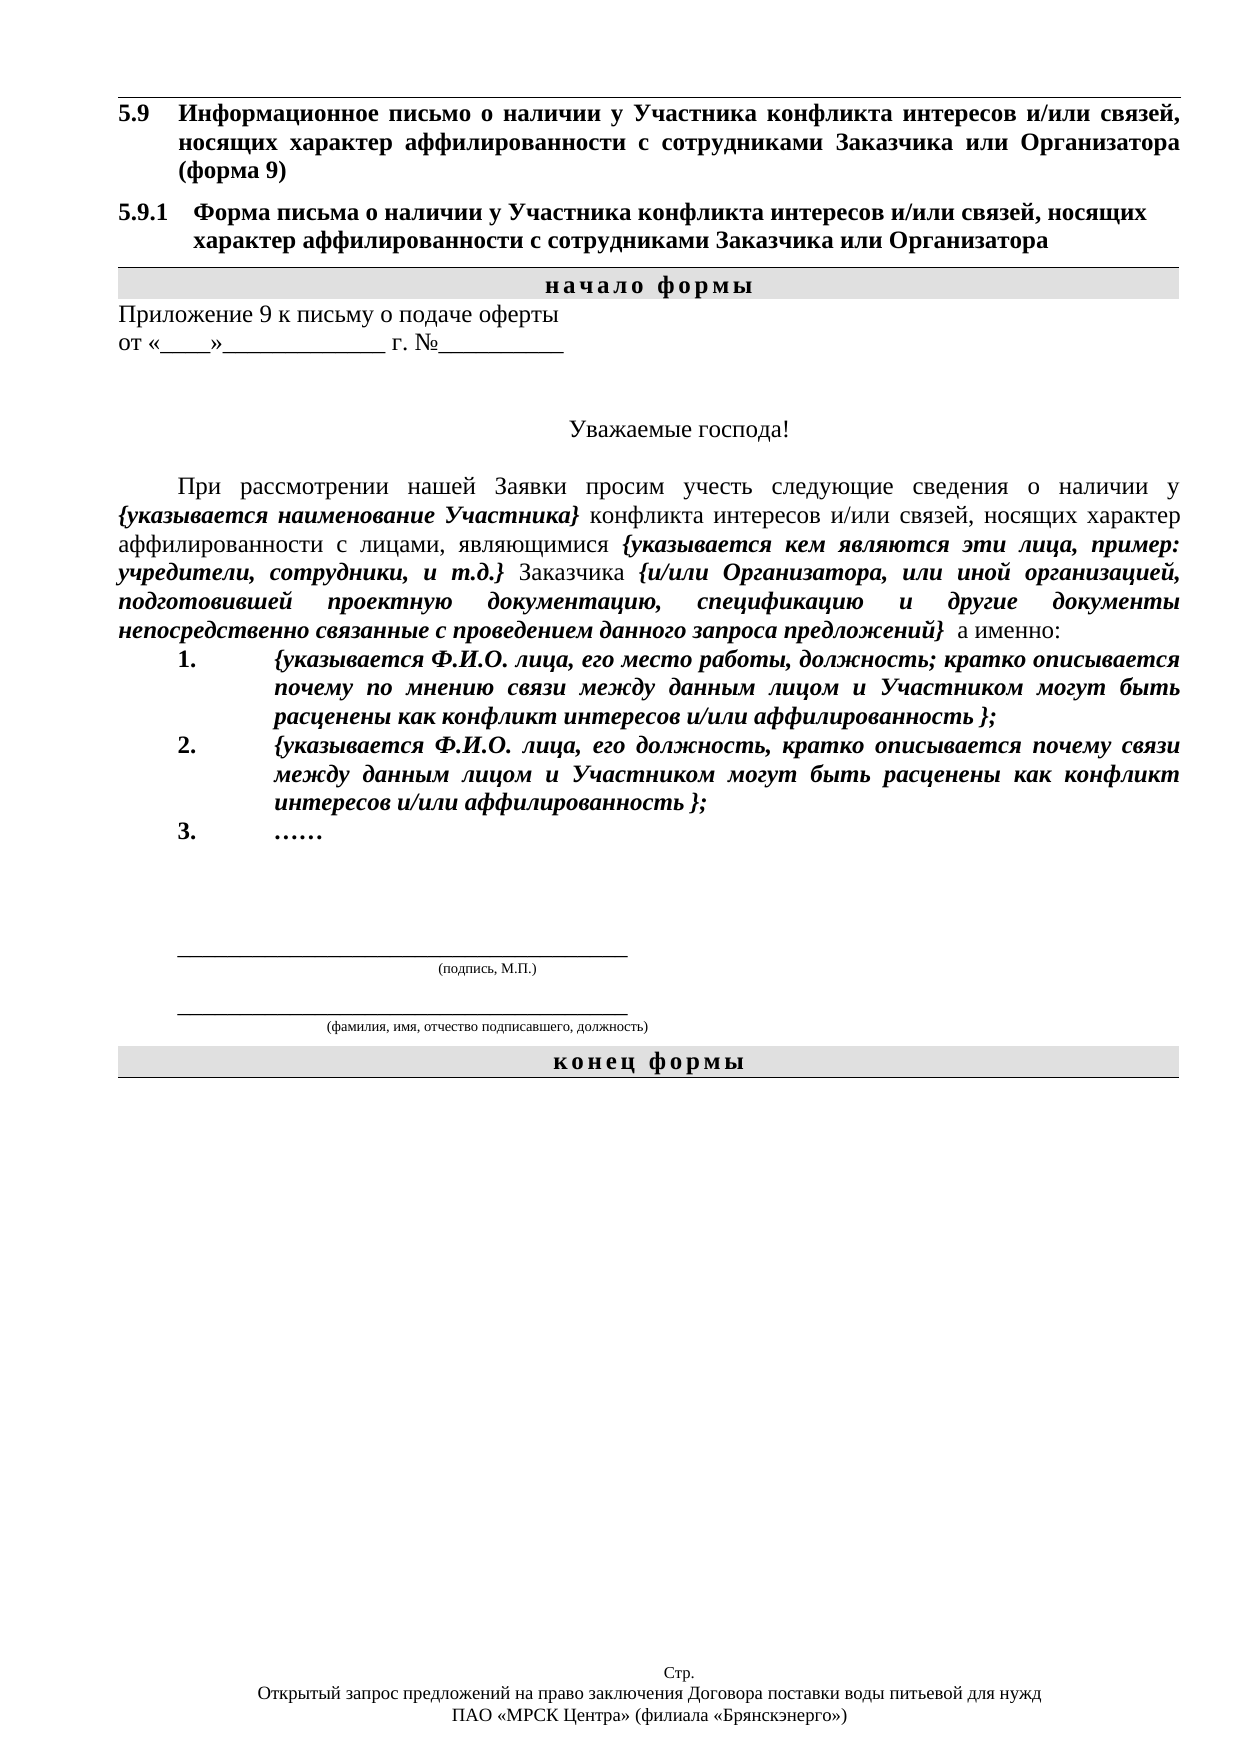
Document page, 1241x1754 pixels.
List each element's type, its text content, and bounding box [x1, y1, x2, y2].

text ____________________________________ [118, 989, 1181, 1017]
subtitle Форма письма о наличии у Участника конфликта интересов и/или связей, носящих характер аффилированности с сотрудниками Заказчика или Организатора [118, 197, 1181, 254]
list …… [177, 816, 1181, 845]
text конец формы [118, 1046, 1179, 1077]
text При рассмотрении нашей Заявки просим учесть следующие сведения о наличии у {указывается наименование Участника} конфликта интересов и/или связей, носящих характер аффилированности с лицами, являющимися {указывается кем являются эти лица, пример: учредители, сотрудники, и т.д.} Заказчика {и/или Организатора, или иной организацией, подготовившей проектную документацию, спецификацию и другие документы непосредственно связанные с проведением данного запроса предложений} а именно: [118, 471, 1181, 644]
text ____________________________________ [118, 931, 1181, 960]
text Приложение 9 к письму о подаче оферты от «____»_____________ г. №__________ [118, 299, 1181, 356]
text Уважаемые господа! [118, 414, 1181, 442]
list {указывается Ф.И.О. лица, его должность, кратко описывается почему связи между данным лицом и Участником могут быть расценены как конфликт интересов и/или аффилированность }; [177, 730, 1181, 816]
list {указывается Ф.И.О. лица, его место работы, должность; кратко описывается почему по мнению связи между данным лицом и Участником могут быть расценены как конфликт интересов и/или аффилированность }; [177, 644, 1181, 730]
subtitle Информационное письмо о наличии у Участника конфликта интересов и/или связей, носящих характер аффилированности с сотрудниками Заказчика или Организатора (форма 9) [118, 98, 1181, 184]
text (подпись, М.П.) [118, 960, 797, 989]
text начало формы [118, 268, 1179, 299]
text (фамилия, имя, отчество подписавшего, должность) [118, 1017, 797, 1046]
